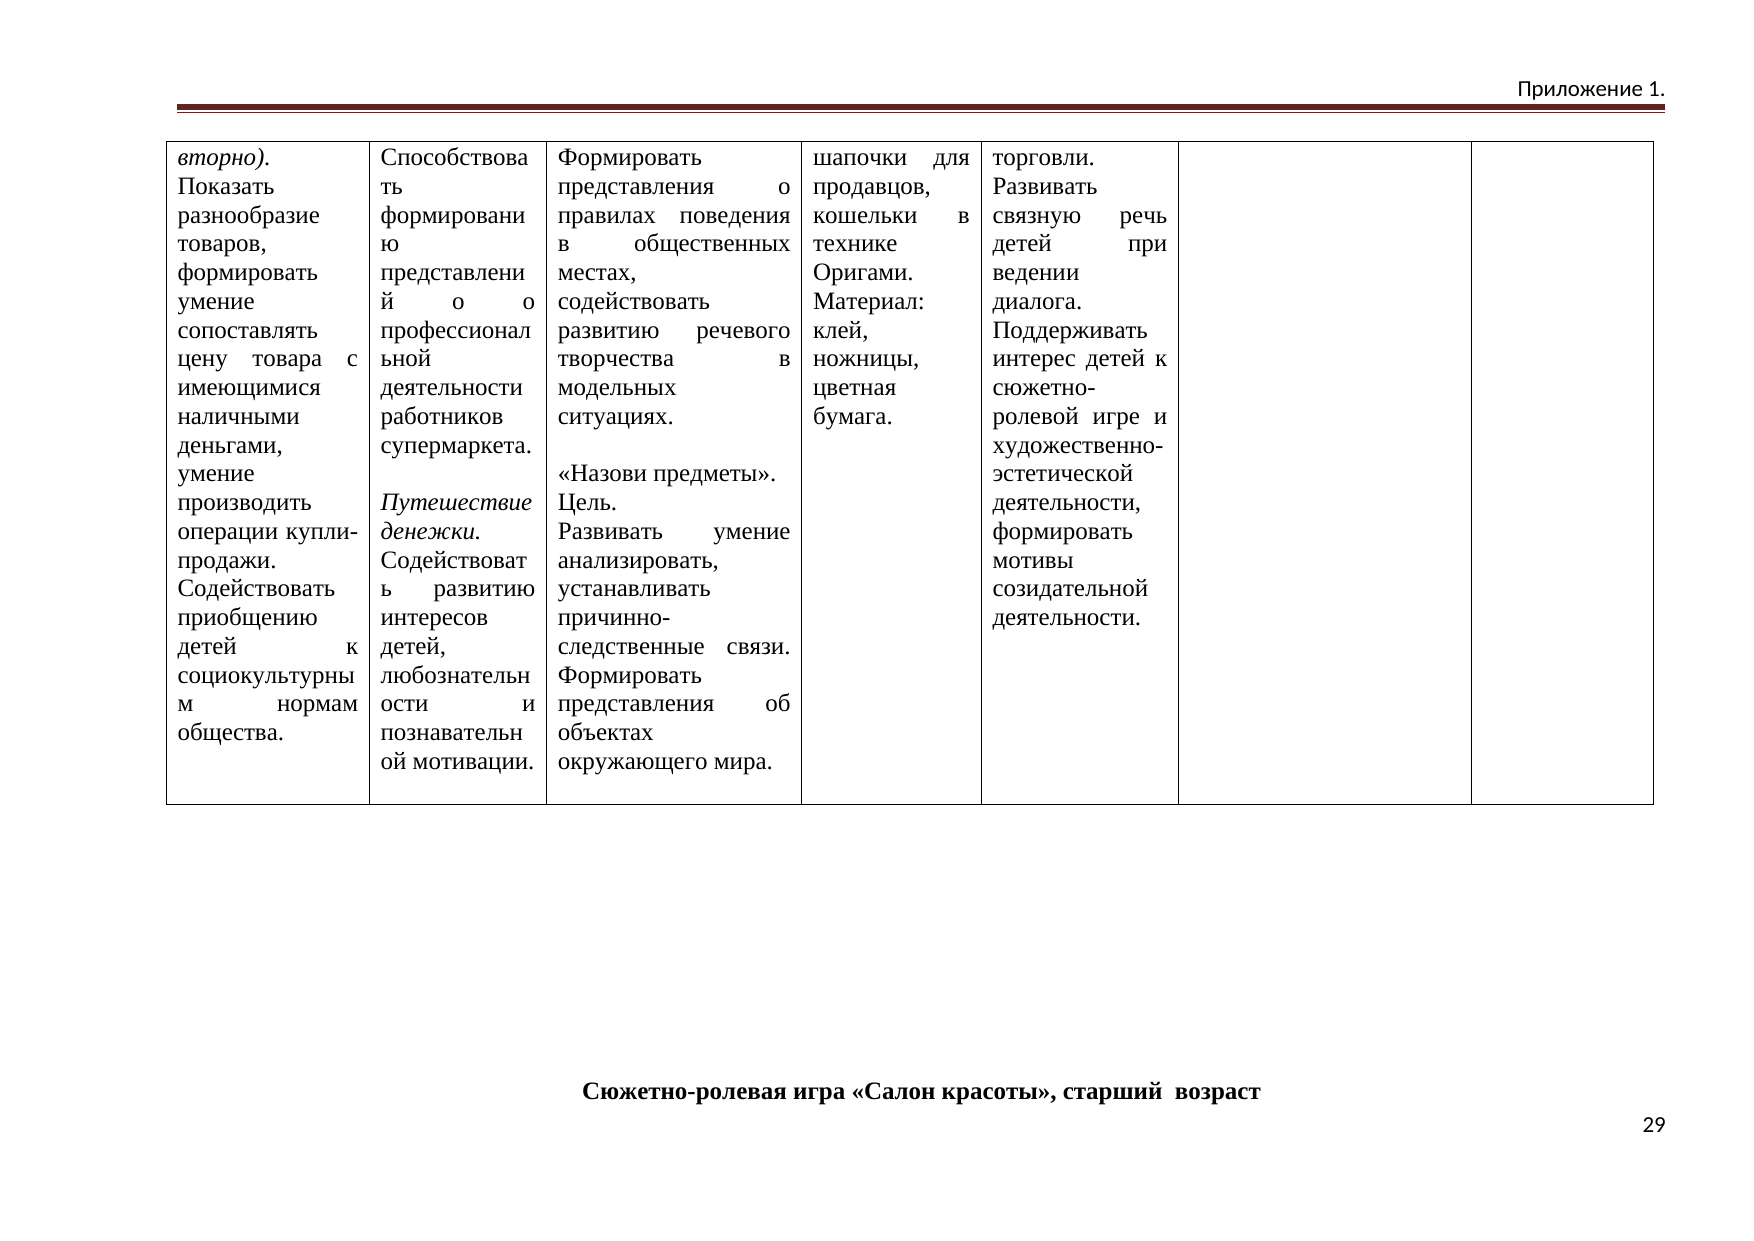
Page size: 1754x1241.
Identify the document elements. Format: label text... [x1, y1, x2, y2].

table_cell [1472, 142, 1653, 803]
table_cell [167, 142, 369, 803]
text Сюжетно-ролевая игра «Салон красоты», старший возраст [177, 1076, 1665, 1104]
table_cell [547, 142, 801, 803]
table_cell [1179, 142, 1471, 803]
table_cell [802, 142, 981, 803]
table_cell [370, 142, 546, 803]
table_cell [982, 142, 1178, 803]
